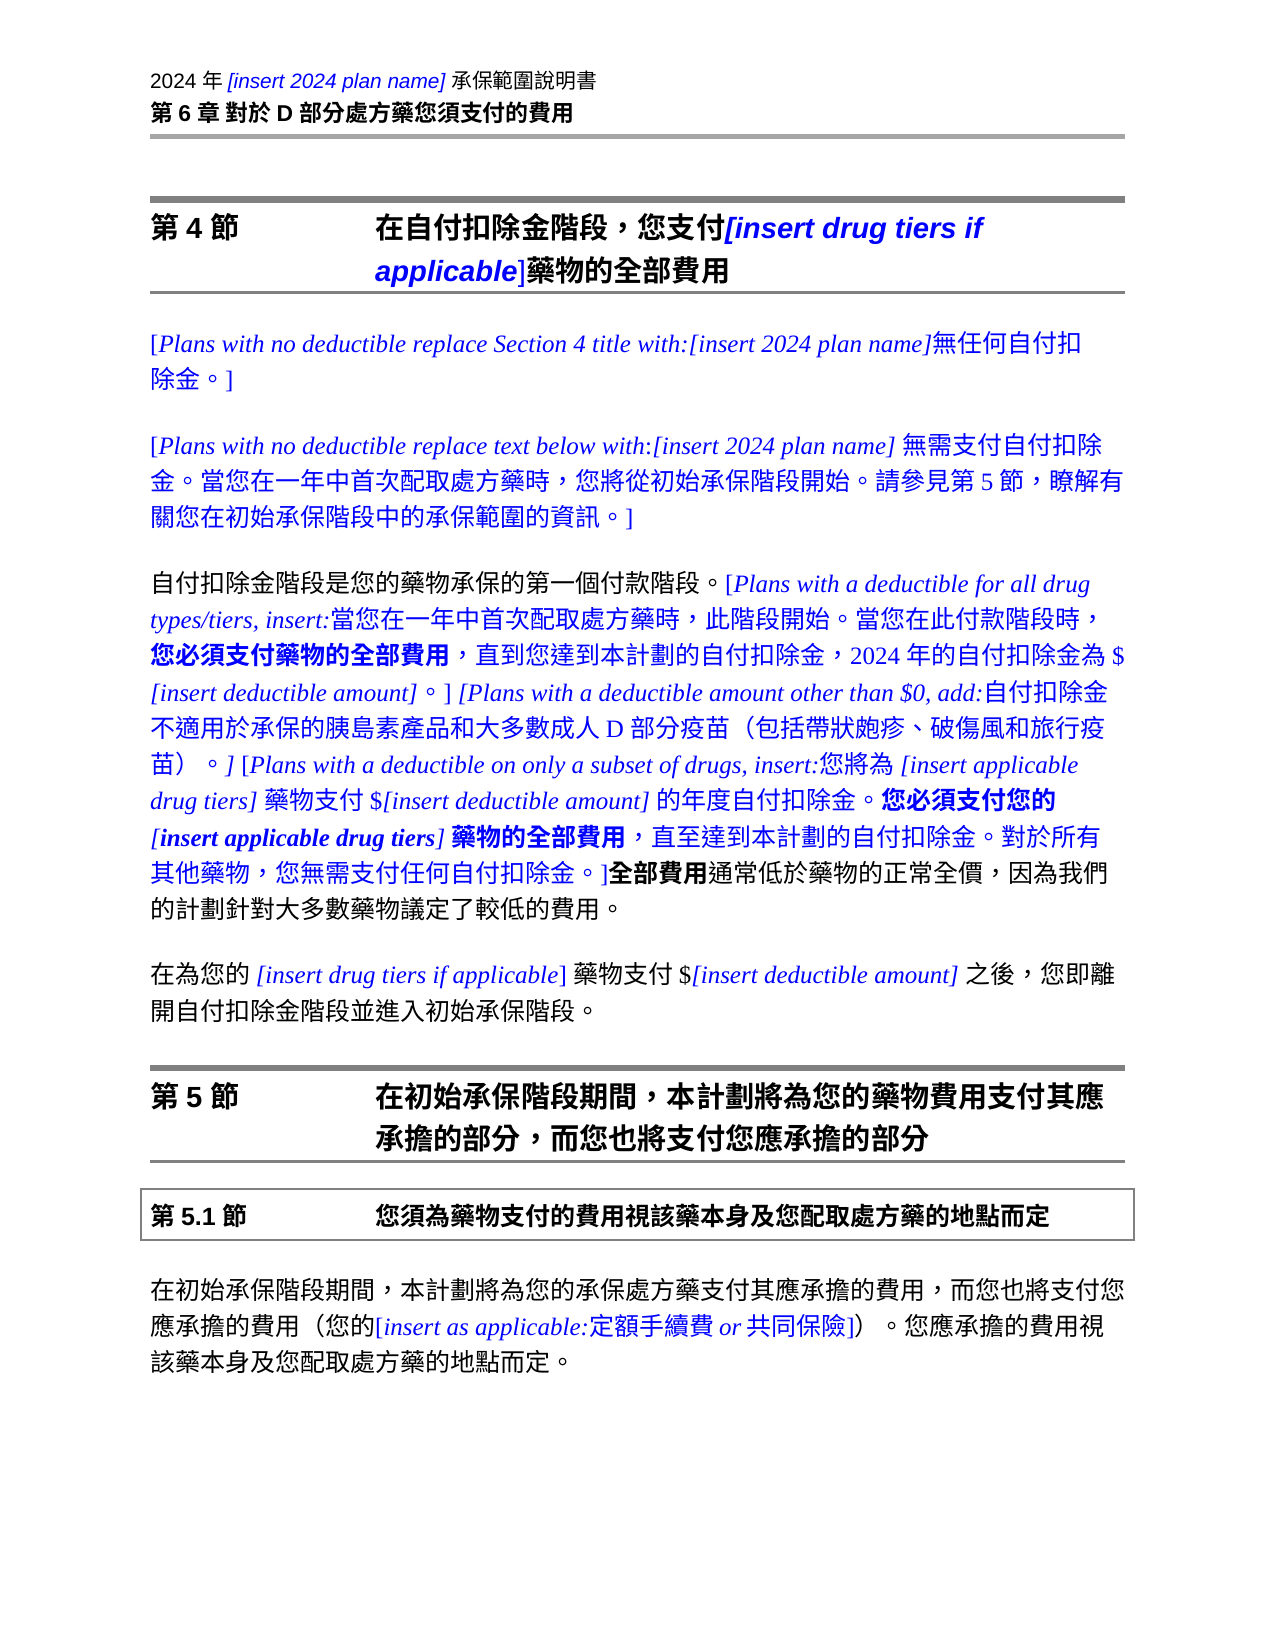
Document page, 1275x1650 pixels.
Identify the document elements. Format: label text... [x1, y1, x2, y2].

text 在初始承保階段期間，本計劃將為您的承保處方藥支付其應承擔的費用，而您也將支付您應承擔的費用（您的[insert as applicable:定額手續費or共同保險]）。您應承擔的費用視該藥本身及您配取處方藥的地點而定。 [150, 1270, 1125, 1379]
subtitle 第 4 節 在自付扣除金階段，您支付[insert drug tiers if applicable]藥物的全部費用 [150, 203, 1125, 291]
text [Plans with no deductible replace Section 4 title with:[insert 2024 plan name]無任何自付扣除金。] [150, 324, 1097, 396]
subtitle 第 5.1 節 您須為藥物支付的費用視該藥本身及您配取處方藥的地點而定 [142, 1190, 1133, 1239]
text 在為您的 [insert drug tiers if applicable] 藥物支付 $[insert deductible amount] 之後，您即離開自付扣除金階段並進入初始承保階段。 [150, 955, 1125, 1027]
subtitle 第 5 節 在初始承保階段期間，本計劃將為您的藥物費用支付其應承擔的部分，而您也將支付您應承擔的部分 [150, 1071, 1125, 1160]
text [Plans with no deductible replace text below with:[insert 2024 plan name] 無需支付自付扣除金。當您在一年中首次配取處方藥時，您將從初始承保階段開始。請參見第 5 節，瞭解有關您在初始承保階段中的承保範圍的資訊。] [150, 425, 1125, 534]
text 自付扣除金階段是您的藥物承保的第一個付款階段。[Plans with a deductible for all drug types/tiers, insert:當您在一年中首次配取處方藥時，此階段開始。當您在此付款階段時，您必須支付藥物的全部費用，直到您達到本計劃的自付扣除金，2024 年的自付扣除金為 $[insert deductible amount]。] [Plans with a deductible amount other than $0, add:自付扣除金不適用於承保的胰島素產品和大多數成人 D 部分疫苗（包括帶狀皰疹、破傷風和旅行疫苗）。] [Plans with a deductible on only a subset of drugs, insert:您將為 [insert applicable drug tiers] 藥物支付 $[insert deductible amount] 的年度自付扣除金。您必須支付您的 [insert applicable drug tiers] 藥物的全部費用，直至達到本計劃的自付扣除金。對於所有其他藥物，您無需支付任何自付扣除金。]全部費用通常低於藥物的正常全價，因為我們的計劃針對大多數藥物議定了較低的費用。 [150, 563, 1125, 926]
